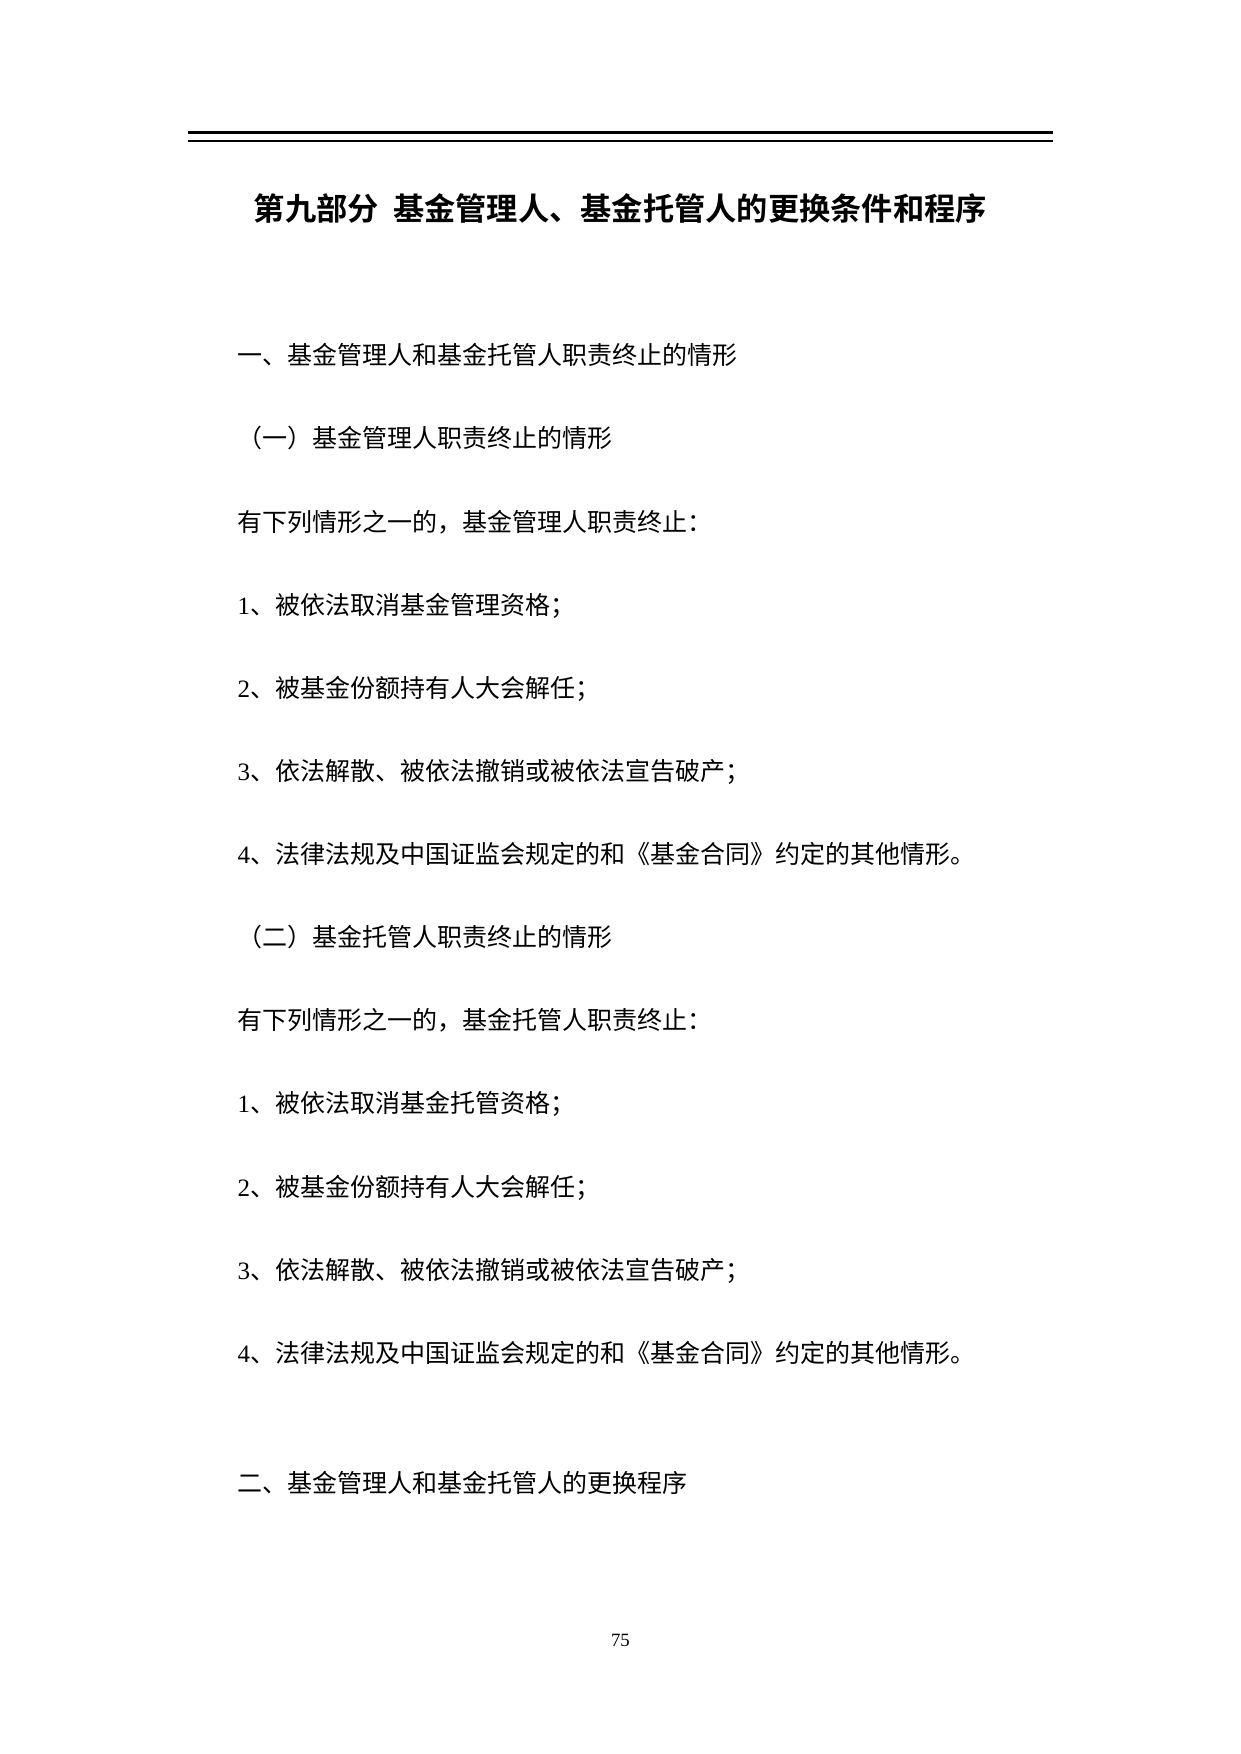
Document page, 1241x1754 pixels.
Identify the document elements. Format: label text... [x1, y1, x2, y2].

text 有下列情形之一的，基金管理人职责终止： [187, 488, 1053, 553]
text （一）基金管理人职责终止的情形 [187, 404, 1053, 469]
text 2、被基金份额持有人大会解任； [187, 1153, 1053, 1218]
text 3、依法解散、被依法撤销或被依法宣告破产； [187, 1236, 1053, 1301]
text 1、被依法取消基金托管资格； [187, 1069, 1053, 1134]
text （二）基金托管人职责终止的情形 [187, 903, 1053, 968]
text 3、依法解散、被依法撤销或被依法宣告破产； [187, 737, 1053, 802]
subtitle 第九部分 基金管理人、基金托管人的更换条件和程序 [187, 174, 1053, 239]
text 4、法律法规及中国证监会规定的和《基金合同》约定的其他情形。 [187, 820, 1053, 885]
text 有下列情形之一的，基金托管人职责终止： [187, 986, 1053, 1051]
text 一、基金管理人和基金托管人职责终止的情形 [187, 321, 1053, 386]
text 二、基金管理人和基金托管人的更换程序 [187, 1449, 1053, 1514]
text 4、法律法规及中国证监会规定的和《基金合同》约定的其他情形。 [187, 1319, 1053, 1384]
text 1、被依法取消基金管理资格； [187, 571, 1053, 636]
text 2、被基金份额持有人大会解任； [187, 654, 1053, 719]
